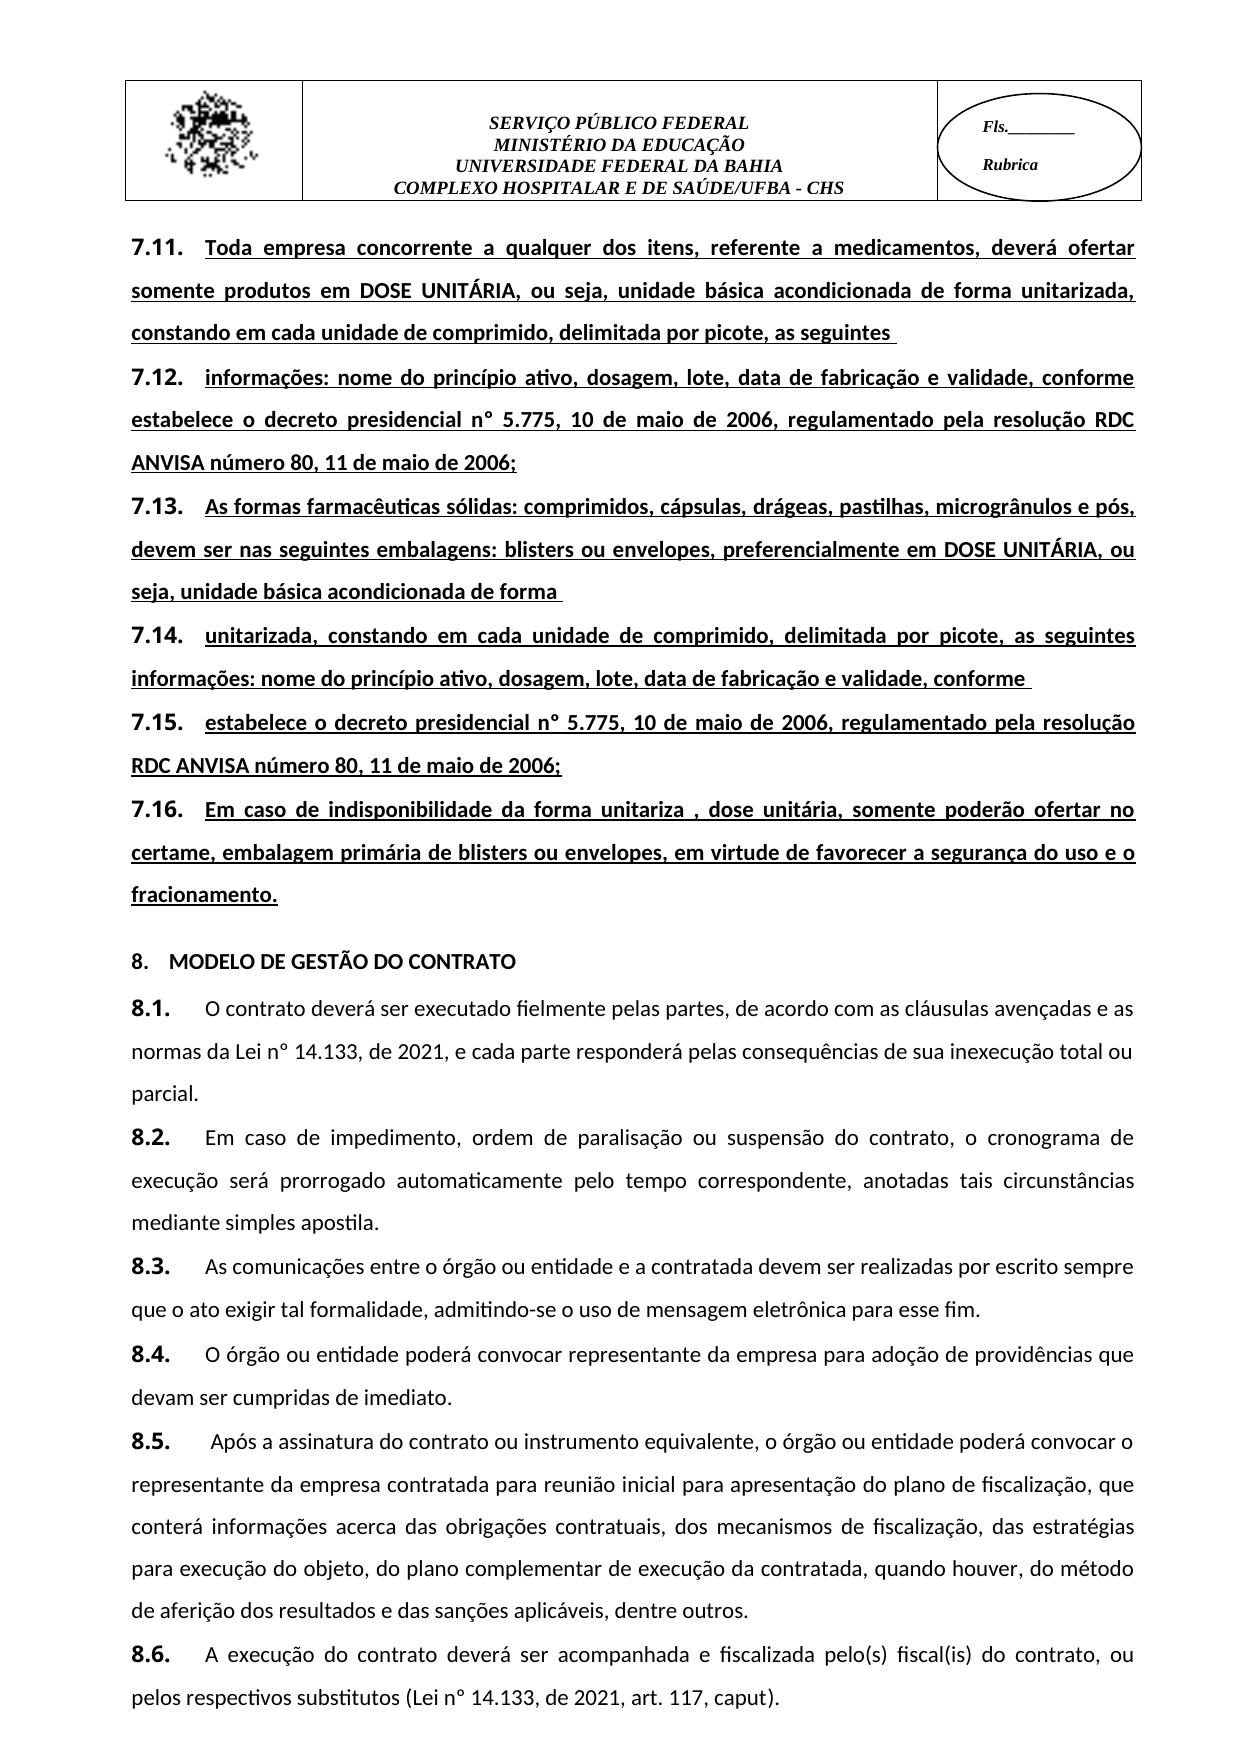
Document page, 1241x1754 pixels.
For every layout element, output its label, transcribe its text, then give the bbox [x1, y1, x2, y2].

list A execução do contrato deverá ser acompanhada e fiscalizada pelo(s) fiscal(is) do contrato, ou pelos respectivos substitutos (Lei nº 14.133, de 2021, art. 117, caput). [131, 1638, 1136, 1711]
list unitarizada, constando em cada unidade de comprimido, delimitada por picote, as seguintes informações: nome do princípio ativo, dosagem, lote, data de fabricação e validade, conforme [131, 619, 1136, 692]
list estabelece o decreto presidencial nº 5.775, 10 de maio de 2006, regulamentado pela resolução RDC ANVISA número 80, 11 de maio de 2006; [131, 706, 1136, 779]
list As comunicações entre o órgão ou entidade e a contratada devem ser realizadas por escrito sempre que o ato exigir tal formalidade, admitindo-se o uso de mensagem eletrônica para esse fim. [131, 1250, 1136, 1323]
list As formas farmacêuticas sólidas: comprimidos, cápsulas, drágeas, pastilhas, microgrânulos e pós, devem ser nas seguintes embalagens: blisters ou envelopes, preferencialmente em DOSE UNITÁRIA, ou seja, unidade básica acondicionada de forma [131, 560, 1136, 605]
list Toda empresa concorrente a qualquer dos itens, referente a medicamentos, deverá ofertar somente produtos em DOSE UNITÁRIA, ou seja, unidade básica acondicionada de forma unitarizada, constando em cada unidade de comprimido, delimitada por picote, as seguintes [131, 231, 1136, 301]
list informações: nome do princípio ativo, dosagem, lote, data de fabricação e validade, conforme estabelece o decreto presidencial nº 5.775, 10 de maio de 2006, regulamentado pela resolução RDC ANVISA número 80, 11 de maio de 2006; [131, 431, 1136, 476]
list O contrato deverá ser executado fielmente pelas partes, de acordo com as cláusulas avençadas e as normas da Lei nº 14.133, de 2021, e cada parte responderá pelas consequências de sua inexecução total ou parcial. [131, 992, 1136, 1107]
list As formas farmacêuticas sólidas: comprimidos, cápsulas, drágeas, pastilhas, microgrânulos e pós, devem ser nas seguintes embalagens: blisters ou envelopes, preferencialmente em DOSE UNITÁRIA, ou seja, unidade básica acondicionada de forma [131, 489, 1136, 559]
list O órgão ou entidade poderá convocar representante da empresa para adoção de providências que devam ser cumpridas de imediato. [131, 1337, 1136, 1411]
list Em caso de indisponibilidade da forma unitariza , dose unitária, somente poderão ofertar no certame, embalagem primária de blisters ou envelopes, em virtude de favorecer a segurança do uso e o fracionamento. [131, 793, 1136, 862]
list Em caso de impedimento, ordem de paralisação ou suspensão do contrato, o cronograma de execução será prorrogado automaticamente pelo tempo correspondente, anotadas tais circunstâncias mediante simples apostila. [131, 1121, 1136, 1236]
list Em caso de indisponibilidade da forma unitariza , dose unitária, somente poderão ofertar no certame, embalagem primária de blisters ou envelopes, em virtude de favorecer a segurança do uso e o fracionamento. [131, 864, 1136, 908]
list Toda empresa concorrente a qualquer dos itens, referente a medicamentos, deverá ofertar somente produtos em DOSE UNITÁRIA, ou seja, unidade básica acondicionada de forma unitarizada, constando em cada unidade de comprimido, delimitada por picote, as seguintes [131, 302, 1136, 346]
list Após a assinatura do contrato ou instrumento equivalente, o órgão ou entidade poderá convocar o representante da empresa contratada para reunião inicial para apresentação do plano de fiscalização, que conterá informações acerca das obrigações contratuais, dos mecanismos de fiscalização, das estratégias para execução do objeto, do plano complementar de execução da contratada, quando houver, do método de aferição dos resultados e das sanções aplicáveis, dentre outros. [131, 1425, 1136, 1624]
list MODELO DE GESTÃO DO CONTRATO [131, 947, 1136, 975]
list informações: nome do princípio ativo, dosagem, lote, data de fabricação e validade, conforme estabelece o decreto presidencial nº 5.775, 10 de maio de 2006, regulamentado pela resolução RDC ANVISA número 80, 11 de maio de 2006; [131, 360, 1136, 430]
